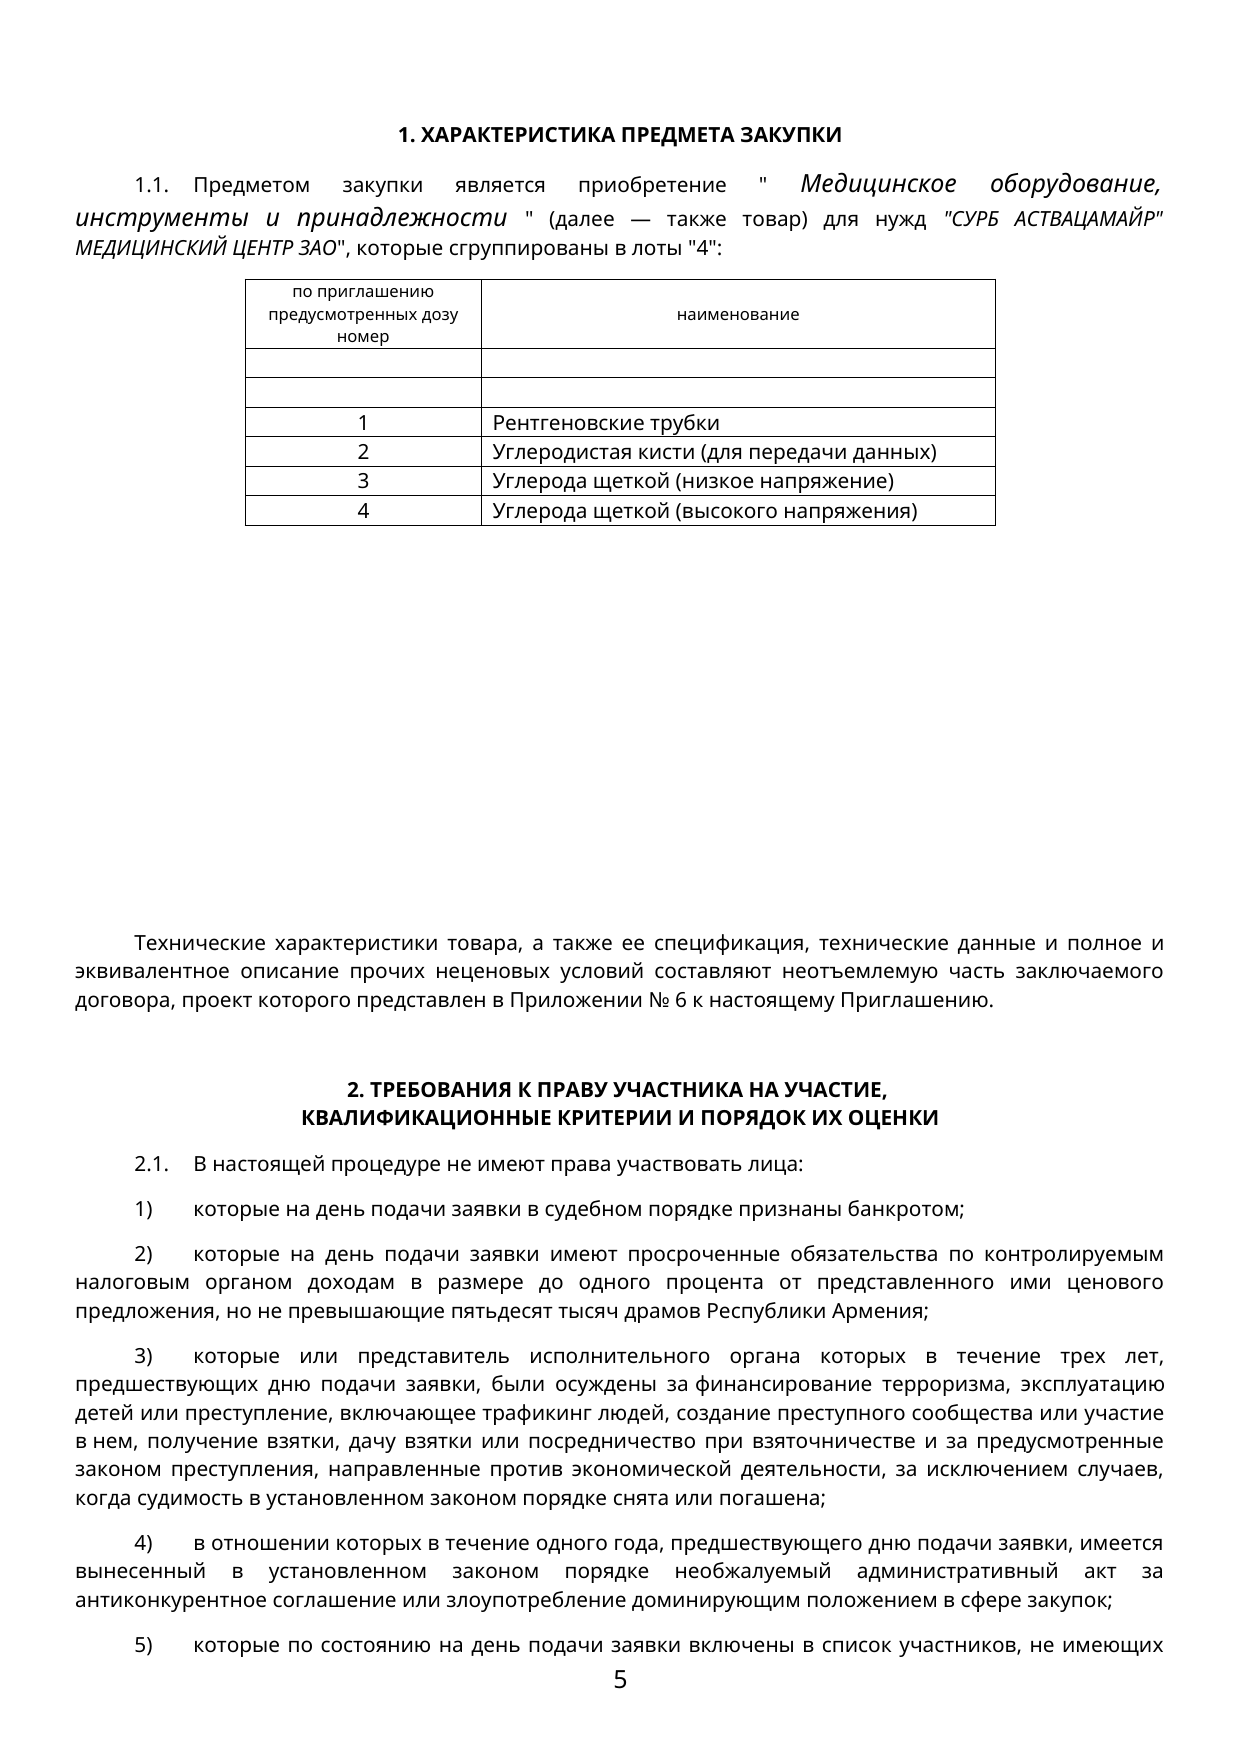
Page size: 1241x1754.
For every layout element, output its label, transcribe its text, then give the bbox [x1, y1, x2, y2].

table_cell Углерода щеткой (высокого напряжения) [482, 496, 995, 524]
subtitle 1.1. Предметом закупки является приобретение " Медицинское оборудование, инструменты и принадлежности " (далее — также товар) для нужд "СУРБ АСТВАЦАМАЙР" МЕДИЦИНСКИЙ ЦЕНТР ЗАО", которые сгруппированы в лоты "4": [75, 165, 1165, 262]
text 2.1. В настоящей процедуре не имеют права участвовать лица: [75, 1149, 1165, 1177]
table_cell [246, 349, 481, 377]
text 2. ТРЕБОВАНИЯ К ПРАВУ УЧАСТНИКА НА УЧАСТИЕ, КВАЛИФИКАЦИОННЫЕ КРИТЕРИИ И ПОРЯДОК ИХ ОЦЕНКИ [75, 1075, 1165, 1132]
table_header по приглашению предусмотренных дозу номер [246, 280, 481, 348]
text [75, 1630, 1165, 1658]
table_cell Углеродистая кисти (для передачи данных) [482, 437, 995, 466]
table_cell 2 [246, 437, 481, 466]
table_cell 1 [246, 408, 481, 436]
text 4) в отношении которых в течение одного года, предшествующего дню подачи заявки, имеется вынесенный в установленном законом порядке необжалуемый административный акт за антиконкурентное соглашение или злоупотребление доминирующим положением в сфере закупок; [75, 1528, 1165, 1613]
text 1. ХАРАКТЕРИСТИКА ПРЕДМЕТА ЗАКУПКИ [75, 120, 1165, 148]
table_cell [246, 378, 481, 407]
table_cell [482, 349, 995, 377]
table_cell Рентгеновские трубки [482, 408, 995, 436]
text 3) которые или представитель исполнительного органа которых в течение трех лет, предшествующих дню подачи заявки, были осуждены за финансирование терроризма, эксплуатацию детей или преступление, включающее трафикинг людей, создание преступного сообщества или участие в нем, получение взятки, дачу взятки или посредничество при взяточничестве и за предусмотренные законом преступления, направленные против экономической деятельности, за исключением случаев, когда судимость в установленном законом порядке снята или погашена; [75, 1341, 1165, 1511]
text Технические характеристики товара, а также ее спецификация, технические данные и полное и эквивалентное описание прочих неценовых условий составляют неотъемлемую часть заключаемого договора, проект которого представлен в Приложении № 6 к настоящему Приглашению. [75, 928, 1165, 1013]
table_cell 4 [246, 496, 481, 524]
table_cell 3 [246, 467, 481, 495]
text 2) которые на день подачи заявки имеют просроченные обязательства по контролируемым налоговым органом доходам в размере до одного процента от представленного ими ценового предложения, но не превышающие пятьдесят тысяч драмов Республики Армения; [75, 1239, 1165, 1324]
table_cell Углерода щеткой (низкое напряжение) [482, 467, 995, 495]
table_header наименование [482, 280, 995, 348]
text 1) которые на день подачи заявки в судебном порядке признаны банкротом; [75, 1194, 1165, 1222]
table_cell [482, 378, 995, 407]
